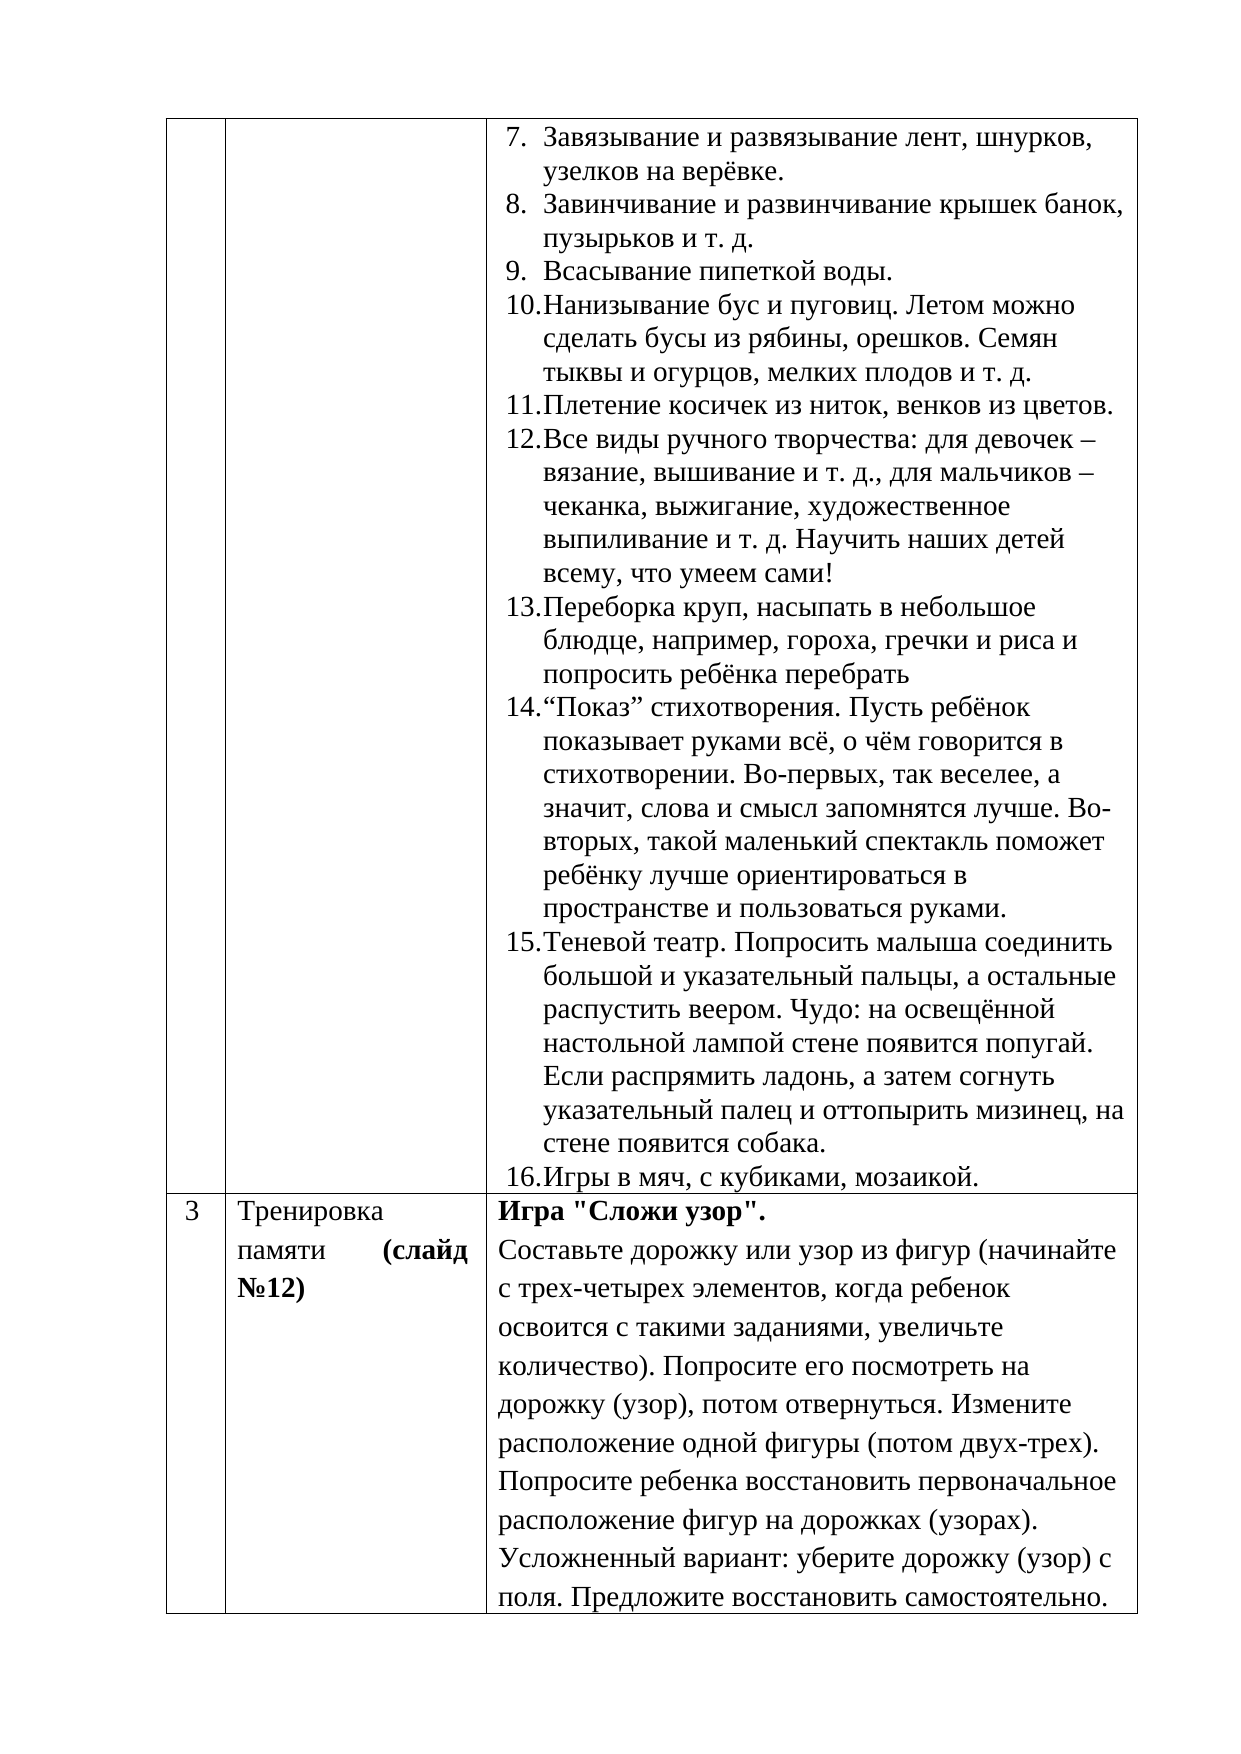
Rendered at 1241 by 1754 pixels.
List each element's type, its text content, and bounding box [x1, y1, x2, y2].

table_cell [226, 119, 486, 1192]
table_cell 3 [167, 1194, 225, 1612]
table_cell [487, 119, 1137, 1192]
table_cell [226, 1194, 486, 1612]
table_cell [487, 1194, 1137, 1612]
table_cell 2 [167, 119, 225, 1192]
